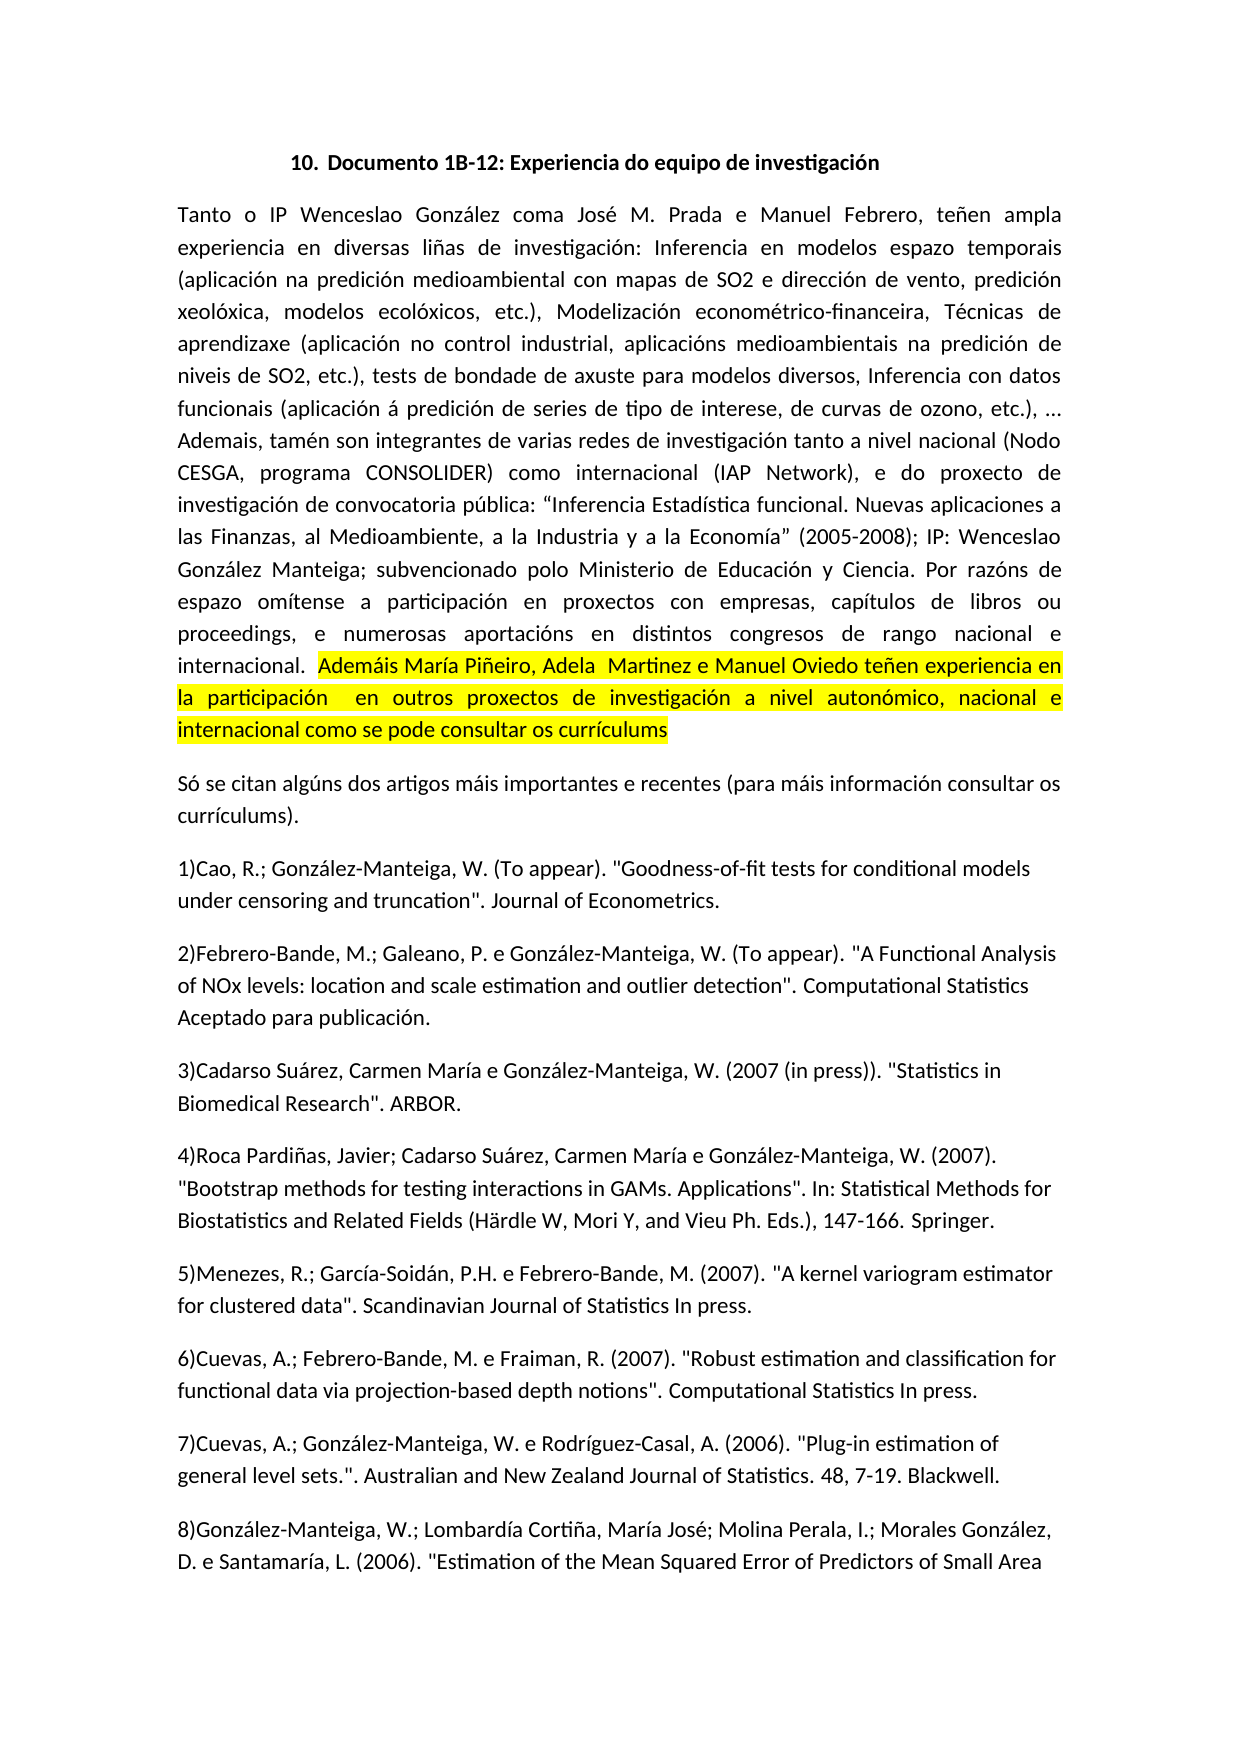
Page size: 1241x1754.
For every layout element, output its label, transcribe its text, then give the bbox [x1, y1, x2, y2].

text 6)Cuevas, A.; Febrero-Bande, M. e Fraiman, R. (2007). "Robust estimation and classification for functional data via projection-based depth notions". Computational Statistics In press. [177, 1344, 1063, 1404]
text 2)Febrero-Bande, M.; Galeano, P. e González-Manteiga, W. (To appear). "A Functional Analysis of NOx levels: location and scale estimation and outlier detection". Computational Statistics Aceptado para publicación. [177, 939, 1063, 1031]
list Documento 1B-12: Experiencia do equipo de investigación [290, 148, 1063, 176]
text 3)Cadarso Suárez, Carmen María e González-Manteiga, W. (2007 (in press)). "Statistics in Biomedical Research". ARBOR. [177, 1056, 1063, 1117]
text 1)Cao, R.; González-Manteiga, W. (To appear). "Goodness-of-fit tests for conditional models under censoring and truncation". Journal of Econometrics. [177, 854, 1063, 914]
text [177, 1515, 1063, 1575]
text 4)Roca Pardiñas, Javier; Cadarso Suárez, Carmen María e González-Manteiga, W. (2007). "Bootstrap methods for testing interactions in GAMs. Applications". In: Statistical Methods for Biostatistics and Related Fields (Härdle W, Mori Y, and Vieu Ph. Eds.), 147-166. Springer. [177, 1142, 1063, 1234]
text Só se citan algúns dos artigos máis importantes e recentes (para máis información consultar os currículums). [177, 769, 1063, 829]
text Tanto o IP Wenceslao González coma José M. Prada e Manuel Febrero, teñen ampla experiencia en diversas liñas de investigación: Inferencia en modelos espazo temporais (aplicación na predición medioambiental con mapas de SO2 e dirección de vento, predición xeolóxica, modelos ecolóxicos, etc.), Modelización econométrico-financeira, Técnicas de aprendizaxe (aplicación no control industrial, aplicacións medioambientais na predición de niveis de SO2, etc.), tests de bondade de axuste para modelos diversos, Inferencia con datos funcionais (aplicación á predición de series de tipo de interese, de curvas de ozono, etc.), … Ademais, tamén son integrantes de varias redes de investigación tanto a nivel nacional (Nodo CESGA, programa CONSOLIDER) como internacional (IAP Network), e do proxecto de investigación de convocatoria pública: “Inferencia Estadística funcional. Nuevas aplicaciones a las Finanzas, al Medioambiente, a la Industria y a la Economía” (2005-2008); IP: Wenceslao González Manteiga; subvencionado polo Ministerio de Educación y Ciencia. Por razóns de espazo omítense a participación en proxectos con empresas, capítulos de libros ou proceedings, e numerosas aportacións en distintos congresos de rango nacional e internacional. Ademáis María Piñeiro, Adela Martinez e Manuel Oviedo teñen experiencia en la participación en outros proxectos de investigación a nivel autonómico, nacional e internacional como se pode consultar os currículums [177, 201, 1063, 684]
text 7)Cuevas, A.; González-Manteiga, W. e Rodríguez-Casal, A. (2006). "Plug-in estimation of general level sets.". Australian and New Zealand Journal of Statistics. 48, 7-19. Blackwell. [177, 1429, 1063, 1490]
text 5)Menezes, R.; García-Soidán, P.H. e Febrero-Bande, M. (2007). "A kernel variogram estimator for clustered data". Scandinavian Journal of Statistics In press. [177, 1259, 1063, 1319]
